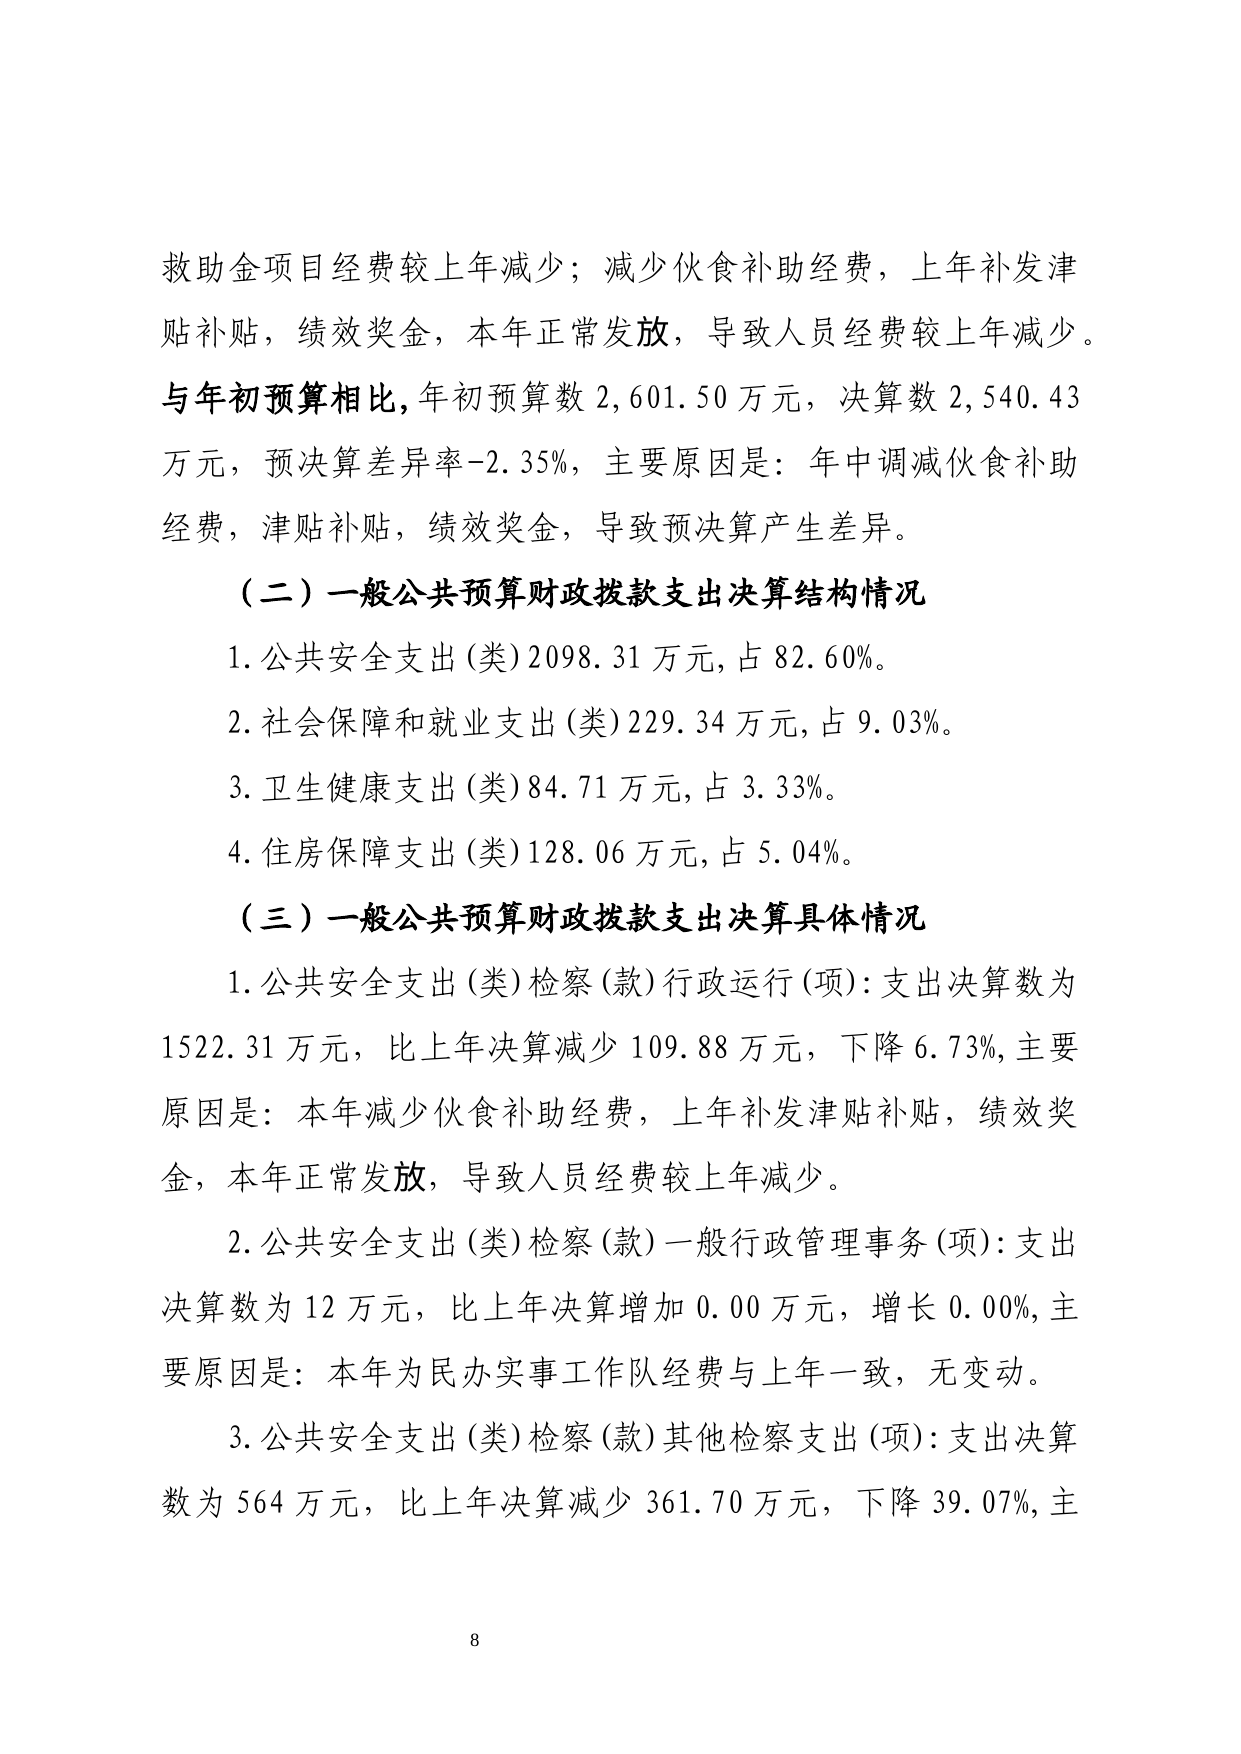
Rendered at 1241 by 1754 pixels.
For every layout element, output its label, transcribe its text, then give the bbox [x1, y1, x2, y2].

text 4.住房保障支出(类)128.06万元,占5.04%。 [159, 818, 1081, 883]
text （三）一般公共预算财政拨款支出决算具体情况 [159, 883, 1081, 948]
text 2.社会保障和就业支出(类)229.34万元,占9.03%。 [159, 688, 1081, 753]
text 1.公共安全支出(类)2098.31万元,占82.60%。 [159, 623, 1081, 688]
text （二）一般公共预算财政拨款支出决算结构情况 [159, 558, 1081, 623]
text 3.卫生健康支出(类)84.71万元,占3.33%。 [159, 753, 1081, 818]
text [159, 233, 1081, 558]
text 2.公共安全支出(类)检察(款)一般行政管理事务(项):支出决算数为12万元，比上年决算增加0.00万元，增长0.00%,主要原因是：本年为民办实事工作队经费与上年一致，无变动。 [159, 1208, 1081, 1403]
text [159, 1403, 1081, 1533]
text 1.公共安全支出(类)检察(款)行政运行(项):支出决算数为1522.31万元，比上年决算减少109.88万元，下降6.73%,主要原因是：本年减少伙食补助经费，上年补发津贴补贴，绩效奖金，本年正常发放，导致人员经费较上年减少。 [159, 948, 1081, 1208]
